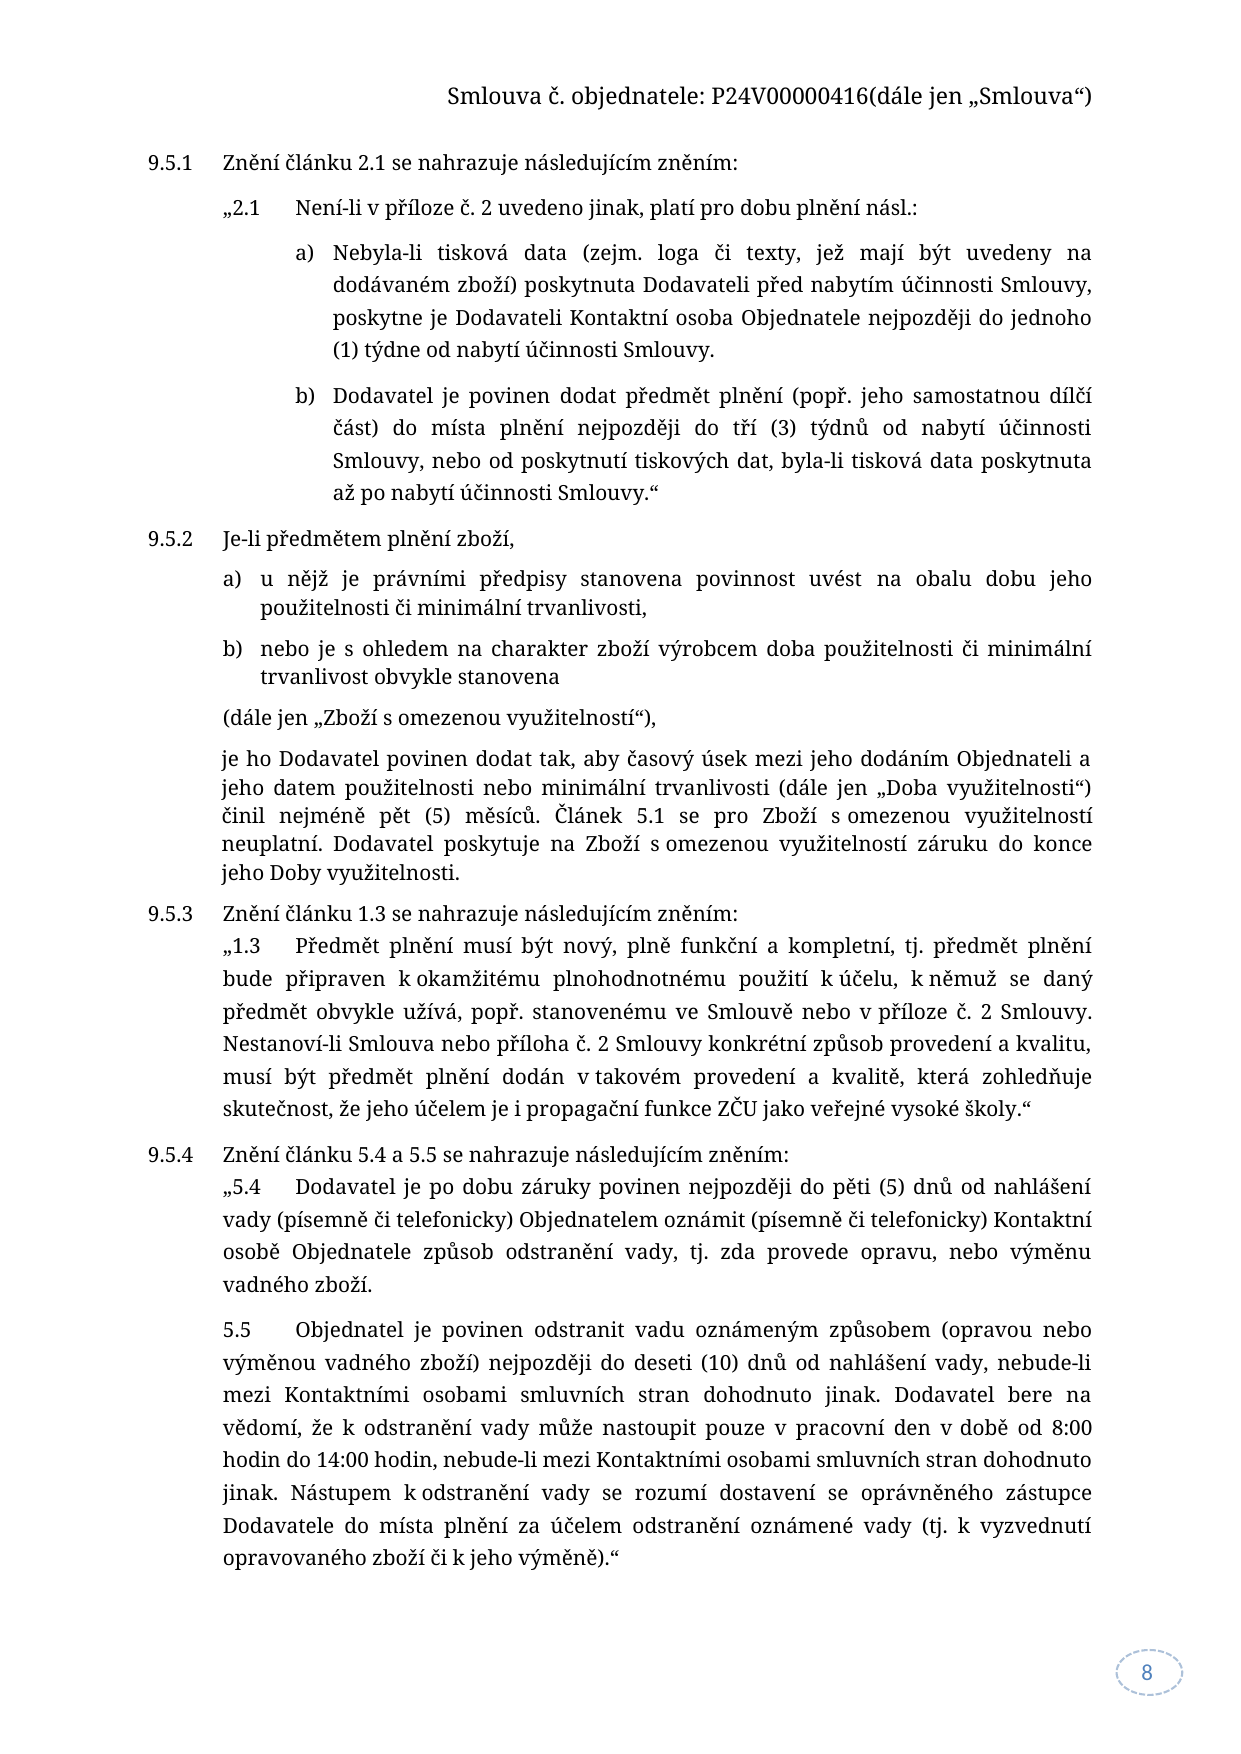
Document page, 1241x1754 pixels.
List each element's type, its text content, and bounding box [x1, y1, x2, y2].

list 5.5 Objednatel je povinen odstranit vadu oznámeným způsobem (opravou nebo výměnou vadného zboží) nejpozději do deseti (10) dnů od nahlášení vady, nebude-li mezi Kontaktními osobami smluvních stran dohodnuto jinak. Dodavatel bere na vědomí, že k odstranění vady může nastoupit pouze v pracovní den v době od 8:00 hodin do 14:00 hodin, nebude-li mezi Kontaktními osobami smluvních stran dohodnuto jinak. Nástupem k odstranění vady se rozumí dostavení se oprávněného zástupce Dodavatele do místa plnění za účelem odstranění oznámené vady (tj. k vyzvednutí opravovaného zboží či k jeho výměně).“ [223, 1315, 1093, 1572]
list Znění článku 2.1 se nahrazuje následujícím zněním: [148, 148, 1093, 176]
text je ho Dodavatel povinen dodat tak, aby časový úsek mezi jeho dodáním Objednateli a jeho datem použitelnosti nebo minimální trvanlivosti (dále jen „Doba využitelnosti“) činil nejméně pět (5) měsíců. Článek 5.1 se pro Zboží s omezenou využitelností neuplatní. Dodavatel poskytuje na Zboží s omezenou využitelností záruku do konce jeho Doby využitelnosti. [221, 744, 1093, 886]
list Znění článku 5.4 a 5.5 se nahrazuje následujícím zněním: [148, 1140, 1093, 1168]
list Nebyla-li tisková data (zejm. loga či texty, jež mají být uvedeny na dodávaném zboží) poskytnuta Dodavateli před nabytím účinnosti Smlouvy, poskytne je Dodavateli Kontaktní osoba Objednatele nejpozději do jednoho (1) týdne od nabytí účinnosti Smlouvy. [295, 238, 1093, 364]
list Dodavatel je povinen dodat předmět plnění (popř. jeho samostatnou dílčí část) do místa plnění nejpozději do tří (3) týdnů od nabytí účinnosti Smlouvy, nebo od poskytnutí tiskových dat, byla-li tisková data poskytnuta až po nabytí účinnosti Smlouvy.“ [295, 381, 1093, 507]
list u nějž je právními předpisy stanovena povinnost uvést na obalu dobu jeho použitelnosti či minimální trvanlivosti, [223, 564, 1093, 621]
list „2.1 Není-li v příloze č. 2 uvedeno jinak, platí pro dobu plnění násl.: [223, 193, 1093, 221]
list Je-li předmětem plnění zboží, [148, 524, 1093, 552]
list „1.3 Předmět plnění musí být nový, plně funkční a kompletní, tj. předmět plnění bude připraven k okamžitému plnohodnotnému použití k účelu, k němuž se daný předmět obvykle užívá, popř. stanovenému ve Smlouvě nebo v příloze č. 2 Smlouvy. Nestanoví-li Smlouva nebo příloha č. 2 Smlouvy konkrétní způsob provedení a kvalitu, musí být předmět plnění dodán v takovém provedení a kvalitě, která zohledňuje skutečnost, že jeho účelem je i propagační funkce ZČU jako veřejné vysoké školy.“ [223, 932, 1093, 1123]
text (dále jen „Zboží s omezenou využitelností“), [223, 703, 1093, 732]
list „5.4 Dodavatel je po dobu záruky povinen nejpozději do pěti (5) dnů od nahlášení vady (písemně či telefonicky) Objednatelem oznámit (písemně či telefonicky) Kontaktní osobě Objednatele způsob odstranění vady, tj. zda provede opravu, nebo výměnu vadného zboží. [223, 1172, 1093, 1298]
list Znění článku 1.3 se nahrazuje následujícím zněním: [148, 899, 1093, 927]
list nebo je s ohledem na charakter zboží výrobcem doba použitelnosti či minimální trvanlivost obvykle stanovena [223, 634, 1093, 691]
